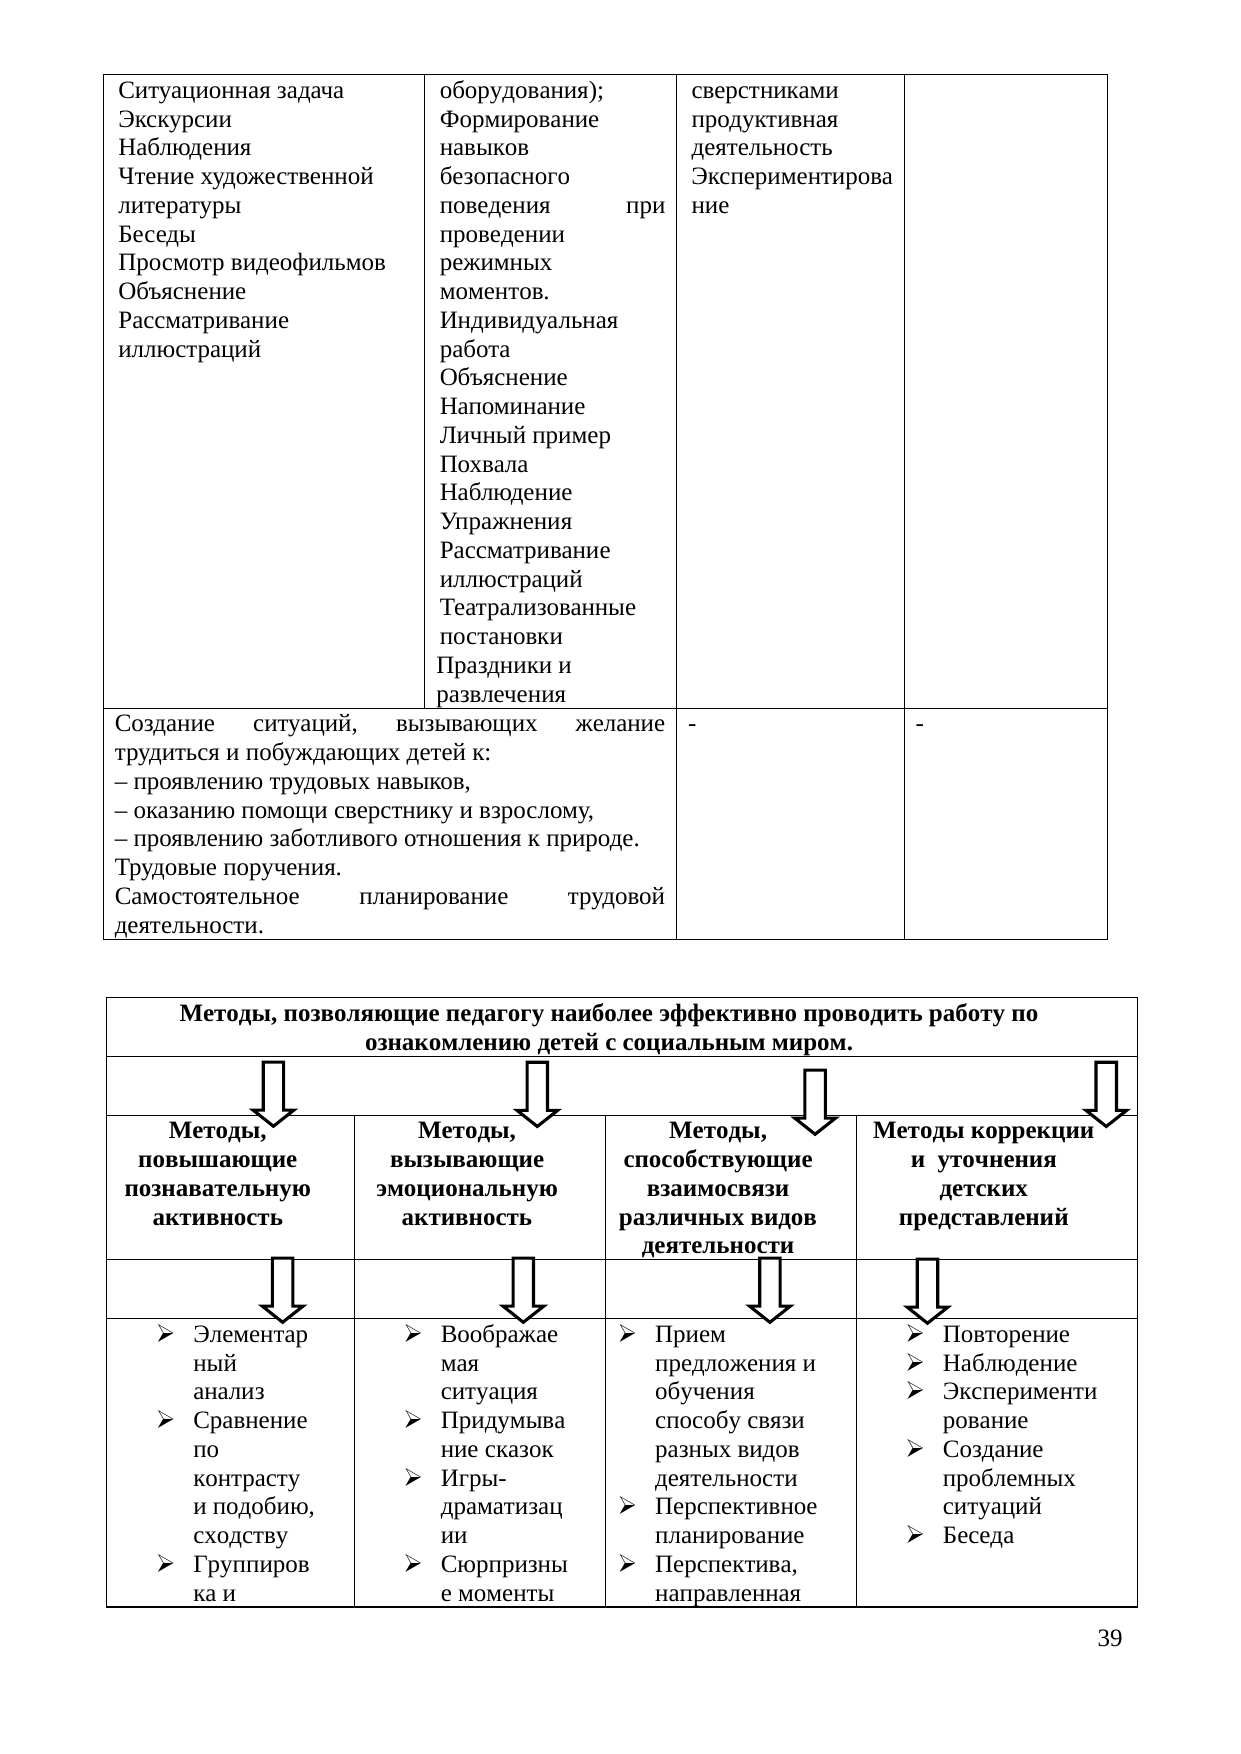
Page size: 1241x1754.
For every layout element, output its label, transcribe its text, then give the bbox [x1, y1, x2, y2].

table_cell [857, 1260, 917, 1318]
table_cell [533, 1260, 605, 1318]
table_cell Создание ситуаций, вызывающих желание трудиться и побуждающих детей к: – проявлению трудовых навыков, – оказанию помощи сверстнику и взрослому, – проявлению заботливого отношения к природе. Трудовые поручения. Самостоятельное планирование трудовой деятельности. [104, 709, 676, 938]
table_cell [938, 1260, 1137, 1318]
table_cell - [905, 709, 1107, 938]
table_cell Методы, вызывающие эмоциональную активность [355, 1116, 605, 1259]
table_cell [355, 1319, 605, 1606]
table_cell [905, 75, 1107, 707]
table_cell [104, 75, 424, 707]
table_cell [606, 1260, 760, 1318]
table_cell [292, 1260, 354, 1318]
table_cell Методы, повышающие познавательную активность [107, 1116, 354, 1259]
table_cell [355, 1260, 514, 1318]
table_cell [677, 75, 904, 707]
table_cell - [677, 709, 904, 938]
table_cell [425, 75, 676, 707]
table_cell Методы, способствующие взаимосвязи различных видов деятельности [606, 1116, 856, 1259]
table_header Методы, позволяющие педагогу наиболее эффективно проводить работу по ознакомлению детей с социальным миром. [107, 998, 1137, 1056]
table_cell [780, 1260, 856, 1318]
table_cell [107, 1260, 273, 1318]
table_cell [107, 1057, 1137, 1114]
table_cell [857, 1319, 1137, 1606]
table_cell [606, 1319, 856, 1606]
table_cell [107, 1319, 354, 1606]
table_cell Методы коррекции и уточнения детских представлений [857, 1116, 1137, 1259]
